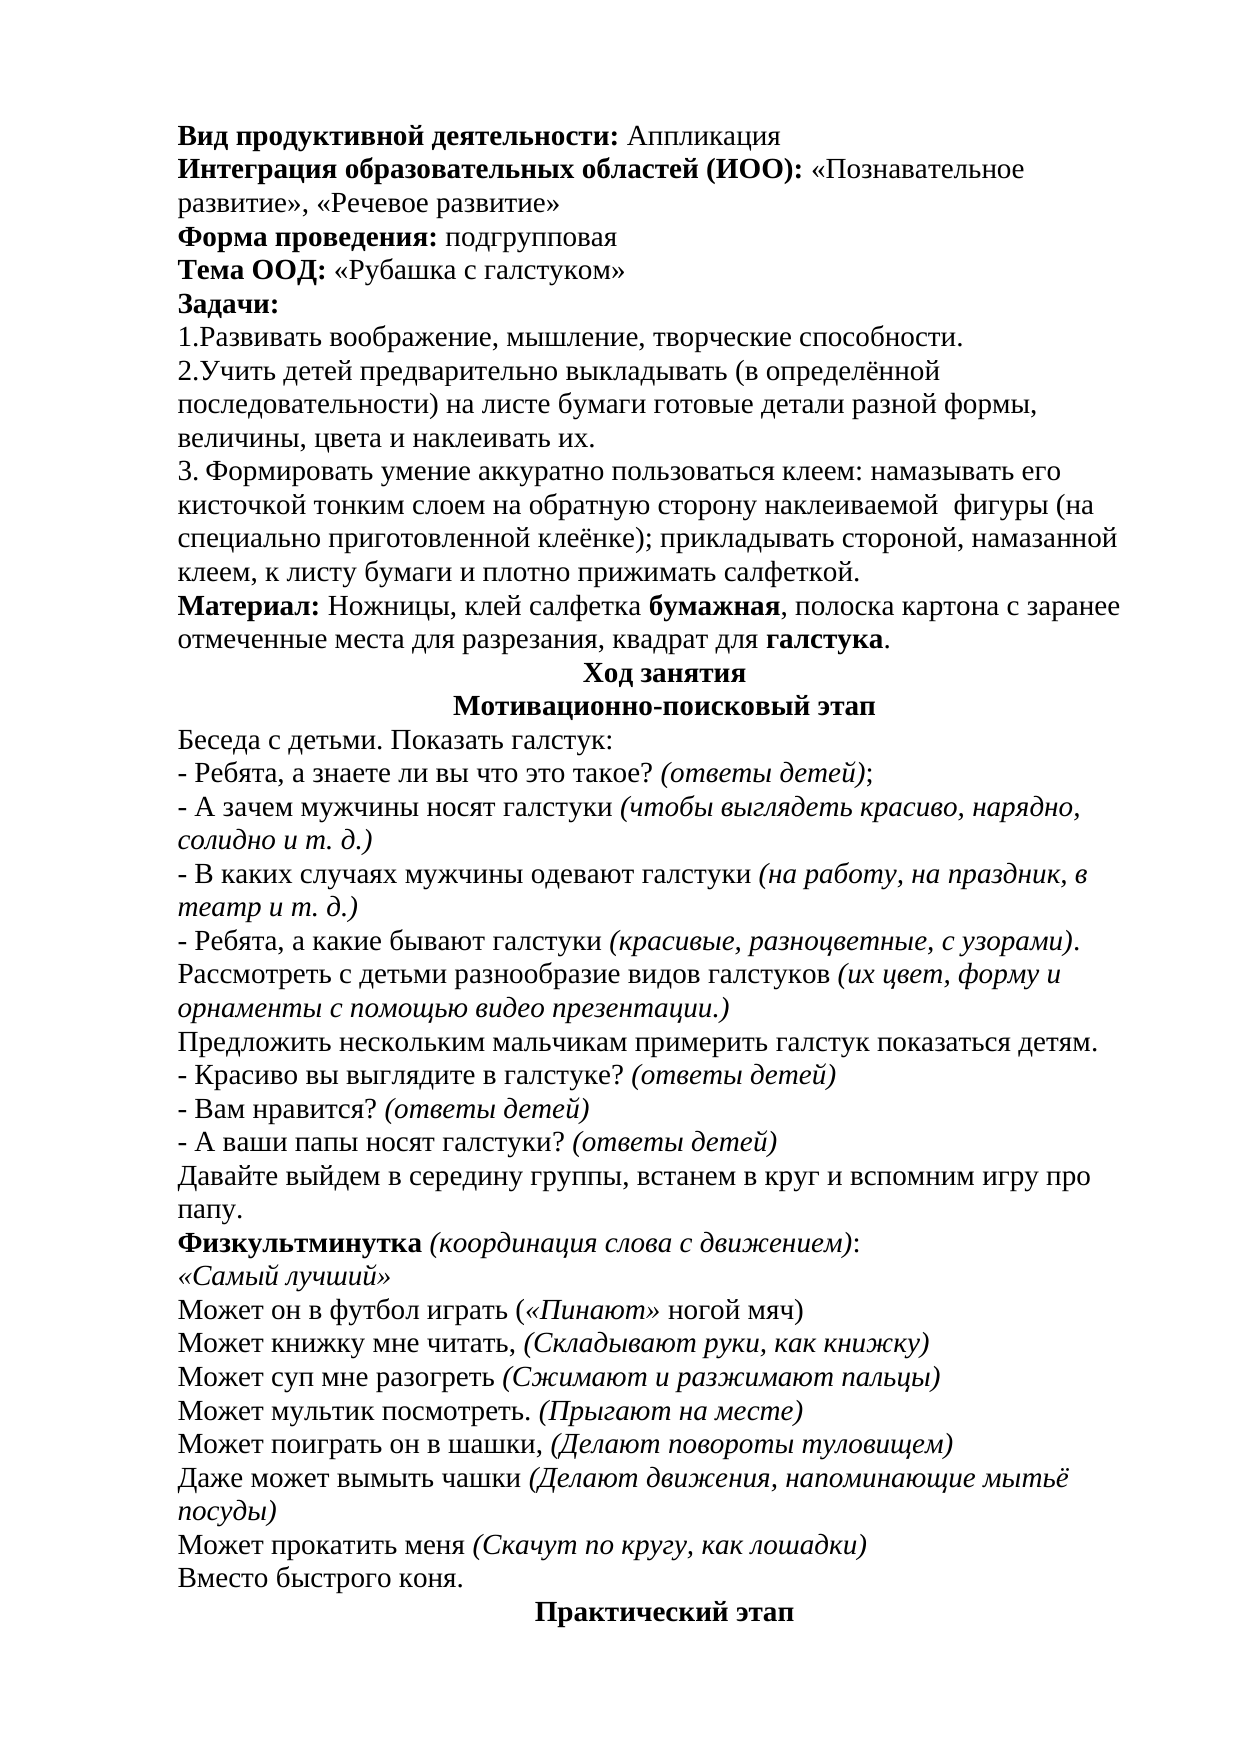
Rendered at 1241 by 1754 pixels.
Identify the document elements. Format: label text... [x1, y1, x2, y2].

text Беседа с детьми. Показать галстук: [177, 722, 1152, 755]
text Может суп мне разогреть (Сжимают и разжимают пальцы) [177, 1359, 1152, 1393]
text - Вам нравится? (ответы детей) [177, 1091, 1152, 1124]
text Может книжку мне читать, (Складывают руки, как книжку) [177, 1326, 1152, 1359]
text - Красиво вы выглядите в галстуке? (ответы детей) [177, 1057, 1152, 1091]
text Предложить нескольким мальчикам примерить галстук показаться детям. [177, 1024, 1152, 1057]
text Даже может вымыть чашки (Делают движения, напоминающие мытьё посуды) [177, 1460, 1152, 1527]
text - Ребята, а знаете ли вы что это такое? (ответы детей); [177, 755, 1152, 789]
text - В каких случаях мужчины одевают галстуки (на работу, на праздник, в театр и т. д.) [177, 856, 1152, 923]
text Физкультминутка (координация слова с движением): [177, 1225, 1152, 1258]
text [177, 118, 1152, 286]
text Может мультик посмотреть. (Прыгают на месте) [177, 1393, 1152, 1426]
text Вместо быстрого коня. [177, 1560, 1152, 1594]
text 3. Формировать умение аккуратно пользоваться клеем: намазывать его кисточкой тонким слоем на обратную сторону наклеиваемой фигуры (на специально приготовленной клеёнке); прикладывать стороной, намазанной клеем, к листу бумаги и плотно прижимать салфеткой. [177, 453, 1152, 588]
text Задачи: [177, 286, 1152, 319]
text - Ребята, а какие бывают галстуки (красивые, разноцветные, с узорами). [177, 923, 1152, 957]
text - А зачем мужчины носят галстуки (чтобы выглядеть красиво, нарядно, солидно и т. д.) [177, 789, 1152, 856]
text Может поиграть он в шашки, (Делают повороты туловищем) [177, 1426, 1152, 1460]
text Давайте выйдем в середину группы, встанем в круг и вспомним игру про папу. [177, 1158, 1152, 1225]
text Ход занятия [177, 655, 1152, 688]
text Практический этап [177, 1594, 1152, 1627]
text Мотивационно-поисковый этап [177, 688, 1152, 722]
text 1.Развивать воображение, мышление, творческие способности. 2.Учить детей предварительно выкладывать (в определённой последовательности) на листе бумаги готовые детали разной формы, величины, цвета и наклеивать их. [177, 319, 1152, 453]
text Может прокатить меня (Скачут по кругу, как лошадки) [177, 1527, 1152, 1560]
text Может он в футбол играть («Пинают» ногой мяч) [177, 1292, 1152, 1326]
text - А ваши папы носят галстуки? (ответы детей) [177, 1124, 1152, 1158]
text «Самый лучший» [177, 1258, 1152, 1292]
text Рассмотреть с детьми разнообразие видов галстуков (их цвет, форму и орнаменты с помощью видео презентации.) [177, 957, 1152, 1024]
text Материал: Ножницы, клей салфетка бумажная, полоска картона с заранее отмеченные места для разрезания, квадрат для галстука. [177, 588, 1152, 655]
